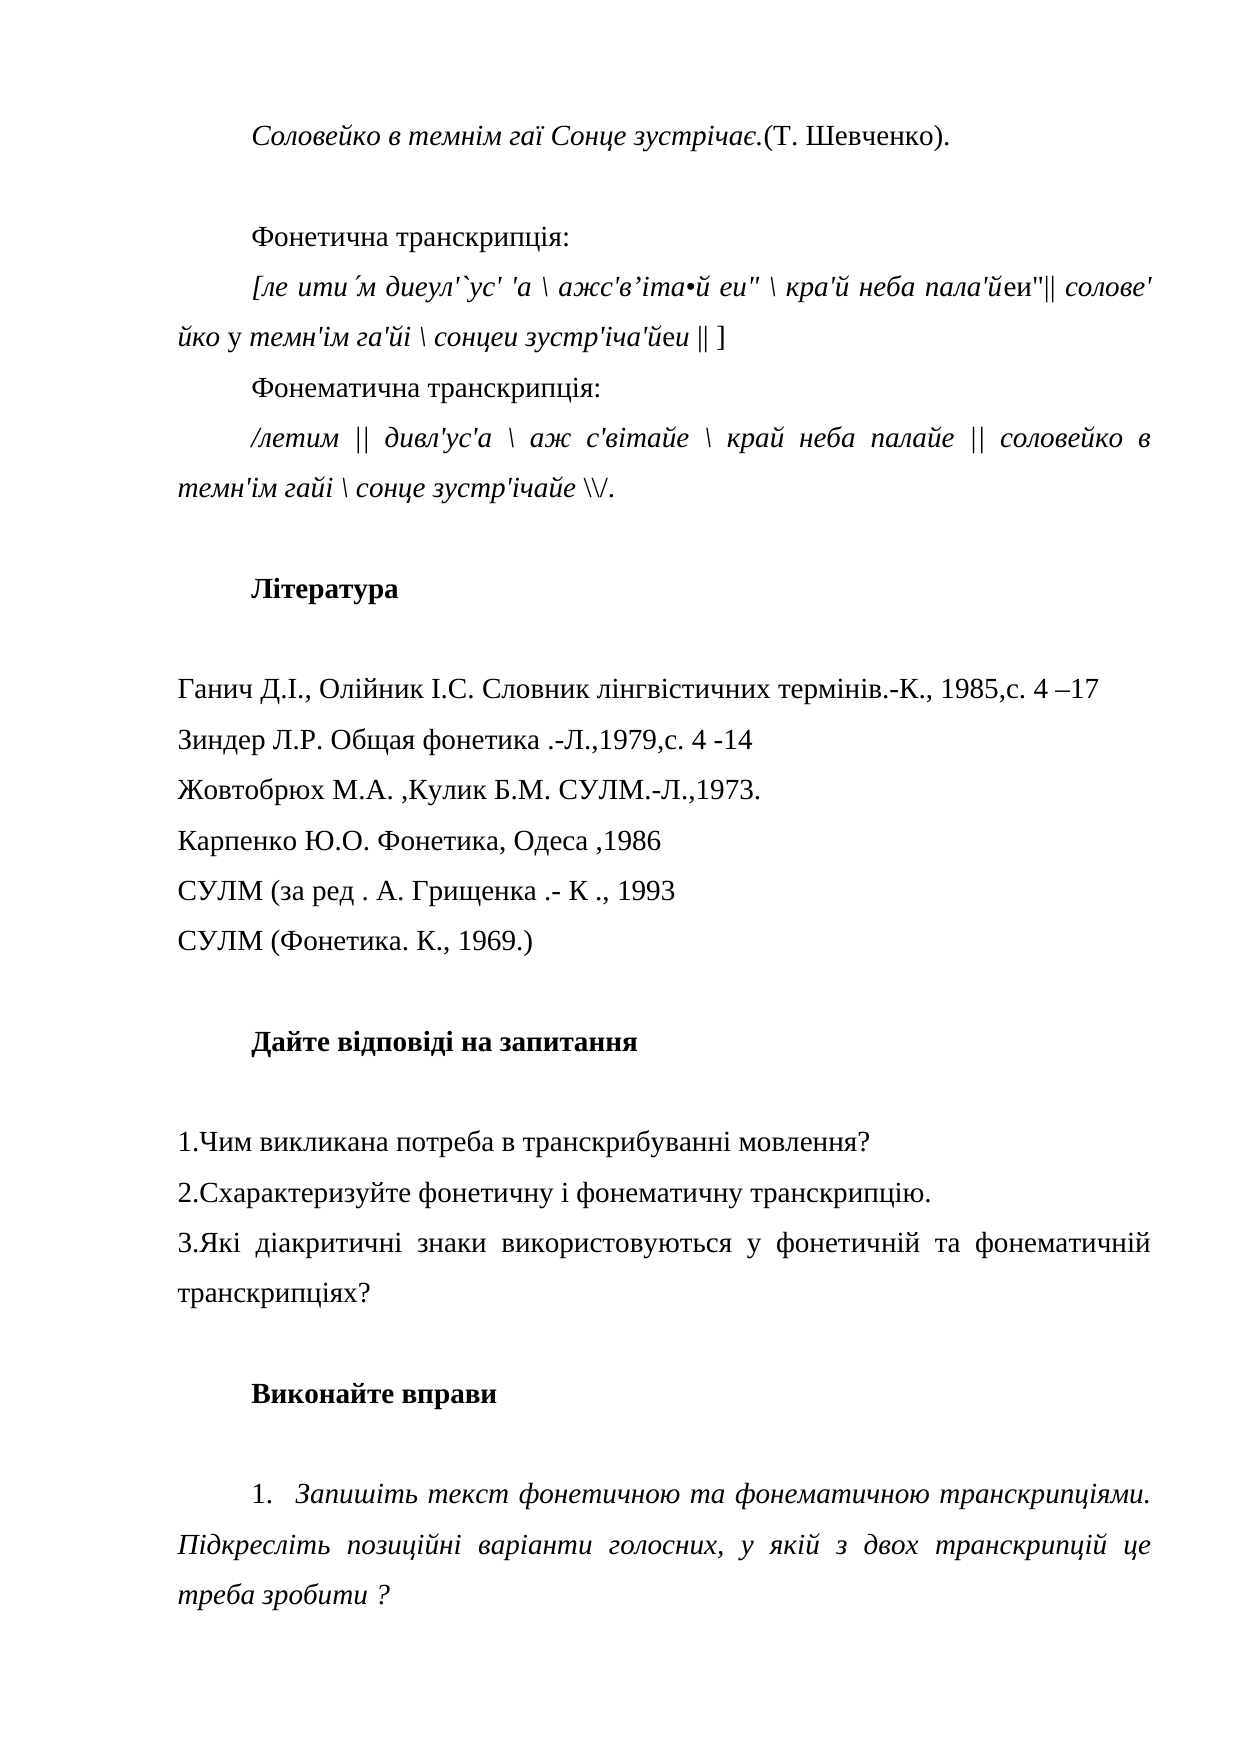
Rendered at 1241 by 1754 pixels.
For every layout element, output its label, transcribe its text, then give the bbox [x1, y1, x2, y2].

text Дайте відповіді на запитання [177, 1024, 1152, 1057]
text [ле итим диеул'`ус' 'а \ ажс'в’іта•й еи" \ кра'й неба пала'йеи"|| солове' йко у темн'ім га'йі \ сонцеи зустр'іча'йеи || ] [177, 269, 1152, 353]
text СУЛМ (Фонетика. К., 1969.) [177, 923, 1152, 957]
list Запишіть текст фонетичною та фонематичною транскрипціями. Підкресліть позиційні варіанти голосних, у якій з двох транскрипцій це треба зробити ? [177, 1477, 1152, 1611]
subtitle Ганич Д.І., Олійник І.С. Словник лінгвістичних термінів.-К., 1985,с. 4 –17 [177, 672, 1152, 705]
text Соловейко в темнім гаї Сонце зустрічає.(Т. Шевченко). [177, 118, 1152, 152]
text Фонетична транскрипція: [177, 219, 1152, 252]
text Зиндер Л.Р. Общая фонетика .-Л.,1979,с. 4 -14 [177, 722, 1152, 756]
text Карпенко Ю.О. Фонетика, Одеса ,1986 [177, 823, 1152, 856]
subtitle Література [177, 571, 1152, 604]
text Жовтобрюх М.А. ,Кулик Б.М. СУЛМ.-Л.,1973. [177, 772, 1152, 806]
text 3.Які діакритичні знаки використовуються у фонетичній та фонематичній транскрипціях? [177, 1225, 1152, 1309]
text 1.Чим викликана потреба в транскрибуванні мовлення? [177, 1124, 1152, 1158]
text 2.Схарактеризуйте фонетичну і фонематичну транскрипцію. [177, 1175, 1152, 1208]
text /летим || дивл'ус'а \ аж с'вітайе \ край неба палайе || соловейко в темн'ім гайі \ сонце зустр'ічайе \\/. [177, 420, 1152, 504]
subtitle СУЛМ (за ред . А. Грищенка .- К ., 1993 [177, 873, 1152, 906]
text Фонематична транскрипція: [177, 370, 1152, 403]
text Виконайте вправи [177, 1376, 1152, 1409]
